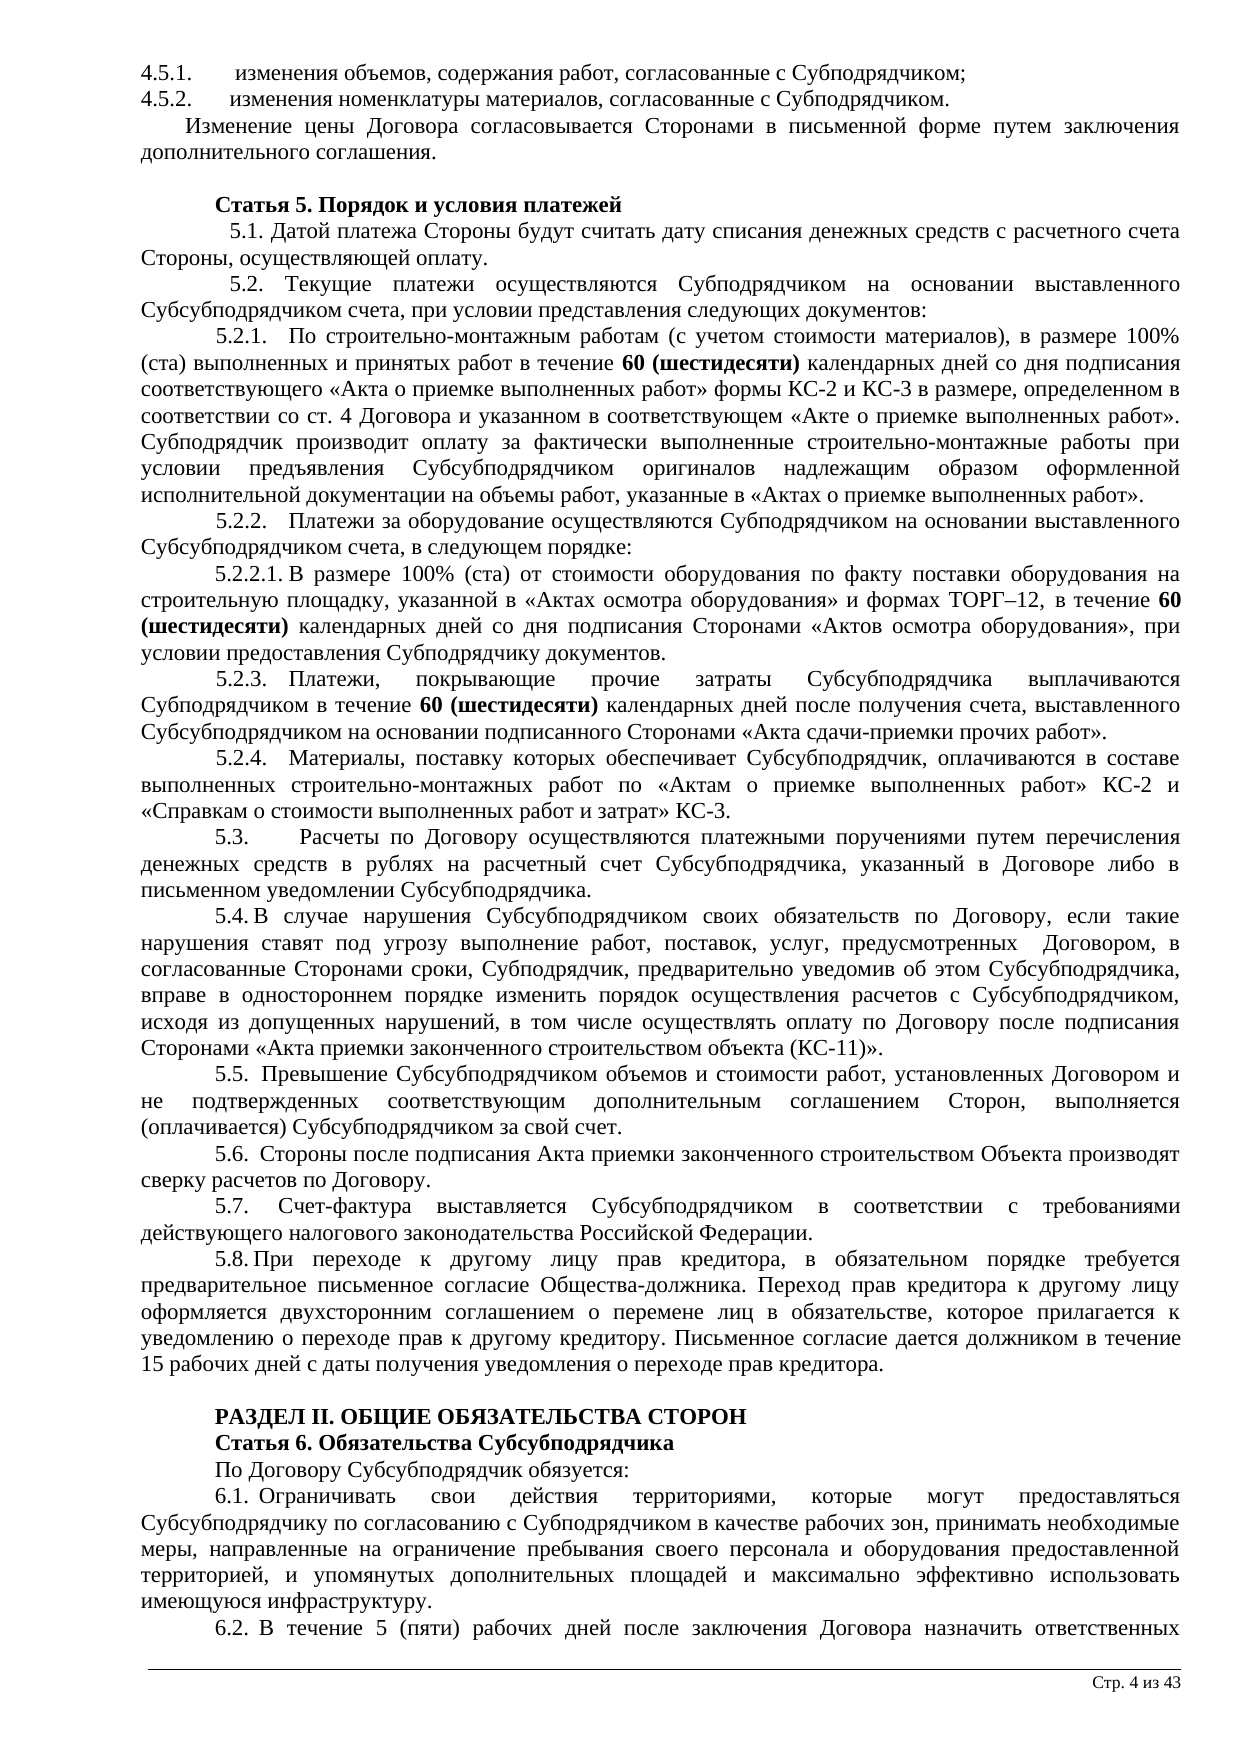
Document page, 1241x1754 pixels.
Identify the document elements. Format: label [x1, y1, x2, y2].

table_header [129, 59, 1193, 1640]
